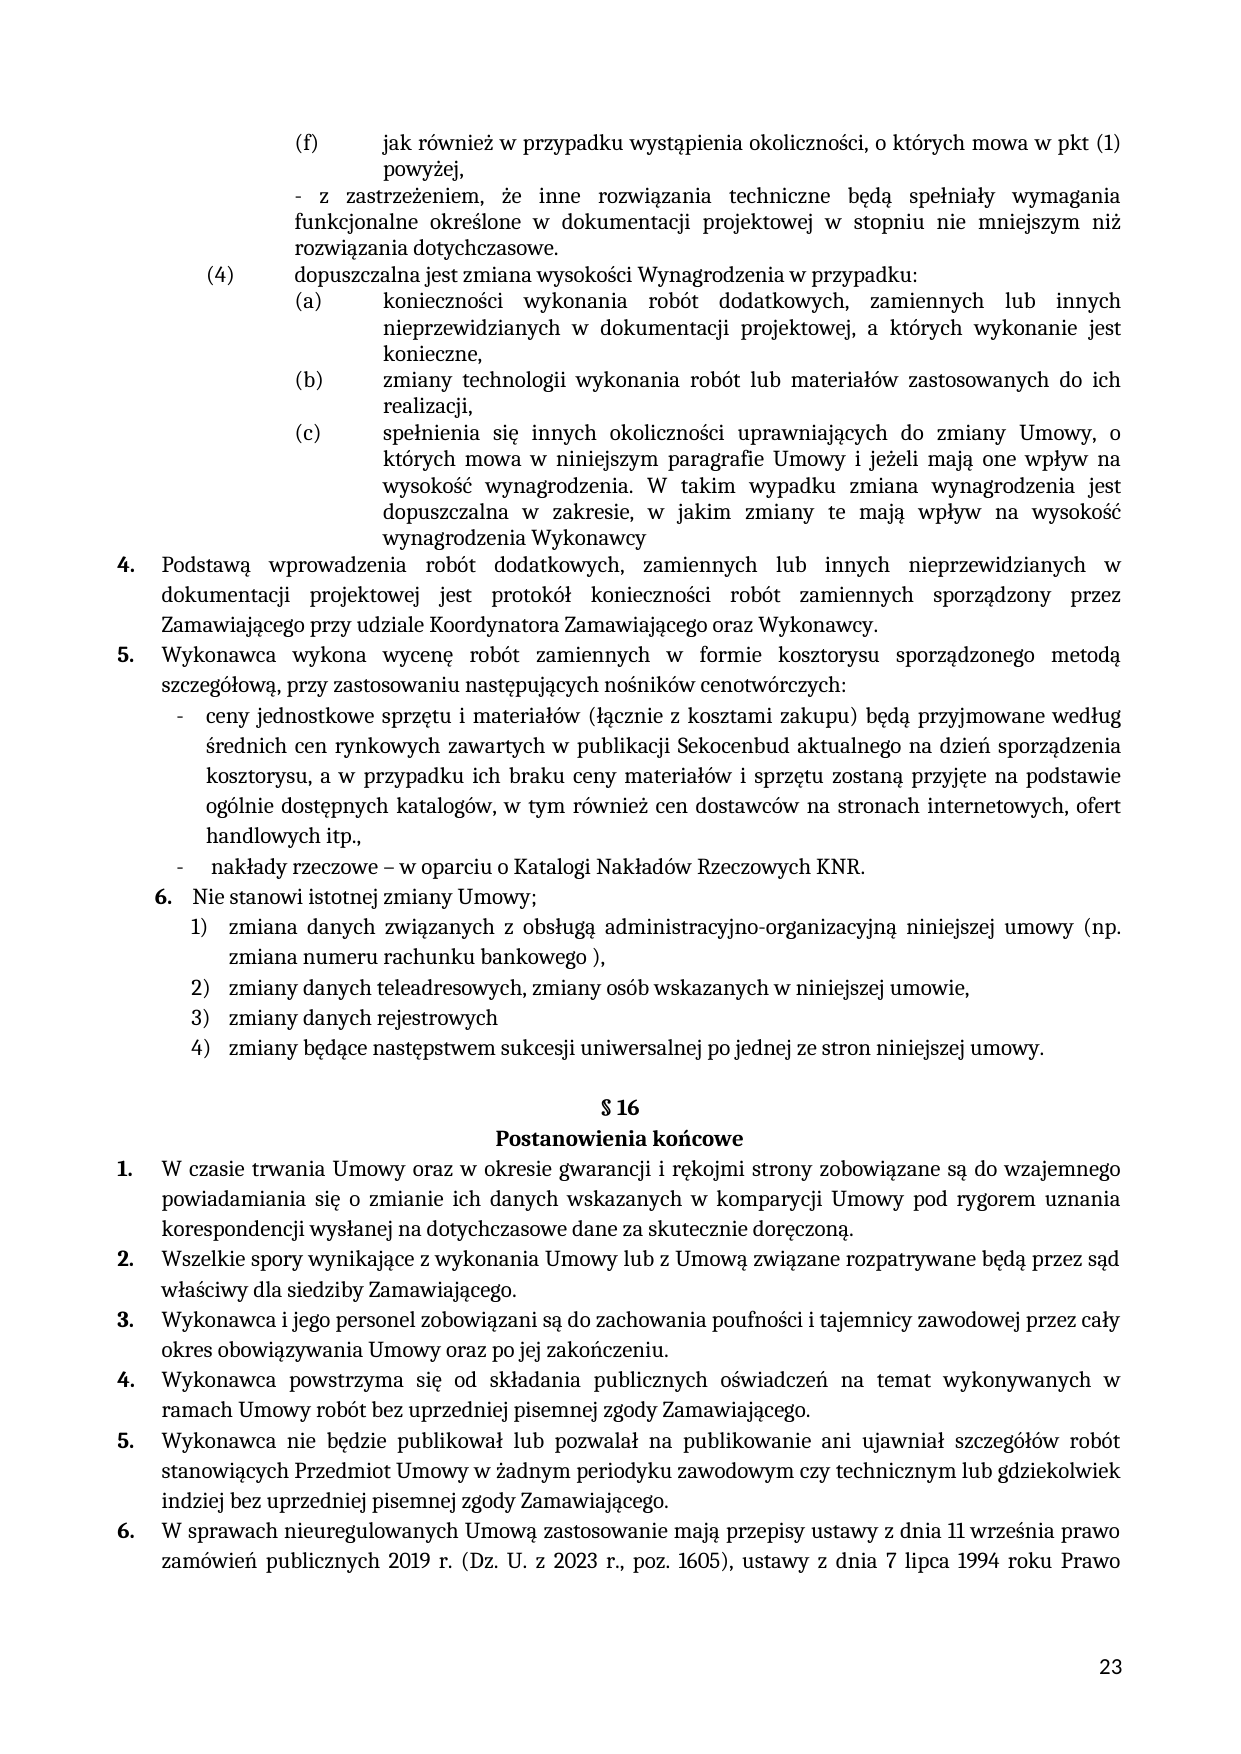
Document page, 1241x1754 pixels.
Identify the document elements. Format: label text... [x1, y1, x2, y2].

list Nie stanowi istotnej zmiany Umowy; [154, 884, 1122, 910]
list Wykonawca nie będzie publikował lub pozwalał na publikowanie ani ujawniał szczegółów robót stanowiących Przedmiot Umowy w żadnym periodyku zawodowym czy technicznym lub gdziekolwiek indziej bez uprzedniej pisemnej zgody Zamawiającego. [117, 1427, 1122, 1514]
text (a) konieczności wykonania robót dodatkowych, zamiennych lub innych nieprzewidzianych w dokumentacji projektowej, a których wykonanie jest konieczne, [294, 288, 1122, 367]
list zmiany będące następstwem sukcesji uniwersalnej po jednej ze stron niniejszej umowy. [191, 1035, 1122, 1061]
list Wykonawca powstrzyma się od składania publicznych oświadczeń na temat wykonywanych w ramach Umowy robót bez uprzedniej pisemnej zgody Zamawiającego. [117, 1367, 1122, 1424]
text Postanowienia końcowe [117, 1125, 1122, 1152]
list zmiany danych rejestrowych [191, 1004, 1122, 1031]
text - nakłady rzeczowe – w oparciu o Katalogi Nakładów Rzeczowych KNR. [176, 853, 1122, 880]
text - z zastrzeżeniem, że inne rozwiązania techniczne będą spełniały wymagania funkcjonalne określone w dokumentacji projektowej w stopniu nie mniejszym niż rozwiązania dotychczasowe. [294, 182, 1122, 262]
list Podstawą wprowadzenia robót dodatkowych, zamiennych lub innych nieprzewidzianych w dokumentacji projektowej jest protokół konieczności robót zamiennych sporządzony przez Zamawiającego przy udziale Koordynatora Zamawiającego oraz Wykonawcy. [117, 551, 1122, 638]
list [117, 1518, 1122, 1575]
list W czasie trwania Umowy oraz w okresie gwarancji i rękojmi strony zobowiązane są do wzajemnego powiadamiania się o zmianie ich danych wskazanych w komparycji Umowy pod rygorem uznania korespondencji wysłanej na dotychczasowe dane za skutecznie doręczoną. [117, 1156, 1122, 1242]
list zmiana danych związanych z obsługą administracyjno-organizacyjną niniejszej umowy (np. zmiana numeru rachunku bankowego ), [191, 914, 1122, 971]
list zmiany danych teleadresowych, zmiany osób wskazanych w niniejszej umowie, [191, 974, 1122, 1001]
list Wszelkie spory wynikające z wykonania Umowy lub z Umową związane rozpatrywane będą przez sąd właściwy dla siedziby Zamawiającego. [117, 1246, 1122, 1303]
text § 16 [117, 1095, 1122, 1122]
text (4) dopuszczalna jest zmiana wysokości Wynagrodzenia w przypadku: [206, 262, 1122, 288]
text - ceny jednostkowe sprzętu i materiałów (łącznie z kosztami zakupu) będą przyjmowane według średnich cen rynkowych zawartych w publikacji Sekocenbud aktualnego na dzień sporządzenia kosztorysu, a w przypadku ich braku ceny materiałów i sprzętu zostaną przyjęte na podstawie ogólnie dostępnych katalogów, w tym również cen dostawców na stronach internetowych, ofert handlowych itp., [176, 702, 1122, 850]
list Wykonawca wykona wycenę robót zamiennych w formie kosztorysu sporządzonego metodą szczegółową, przy zastosowaniu następujących nośników cenotwórczych: [117, 642, 1122, 699]
text (b) zmiany technologii wykonania robót lub materiałów zastosowanych do ich realizacji, [294, 367, 1122, 420]
text (c) spełnienia się innych okoliczności uprawniających do zmiany Umowy, o których mowa w niniejszym paragrafie Umowy i jeżeli mają one wpływ na wysokość wynagrodzenia. W takim wypadku zmiana wynagrodzenia jest dopuszczalna w zakresie, w jakim zmiany te mają wpływ na wysokość wynagrodzenia Wykonawcy [294, 420, 1122, 551]
text (f) jak również w przypadku wystąpienia okoliczności, o których mowa w pkt (1) powyżej, [294, 130, 1122, 182]
list Wykonawca i jego personel zobowiązani są do zachowania poufności i tajemnicy zawodowej przez cały okres obowiązywania Umowy oraz po jej zakończeniu. [117, 1307, 1122, 1363]
